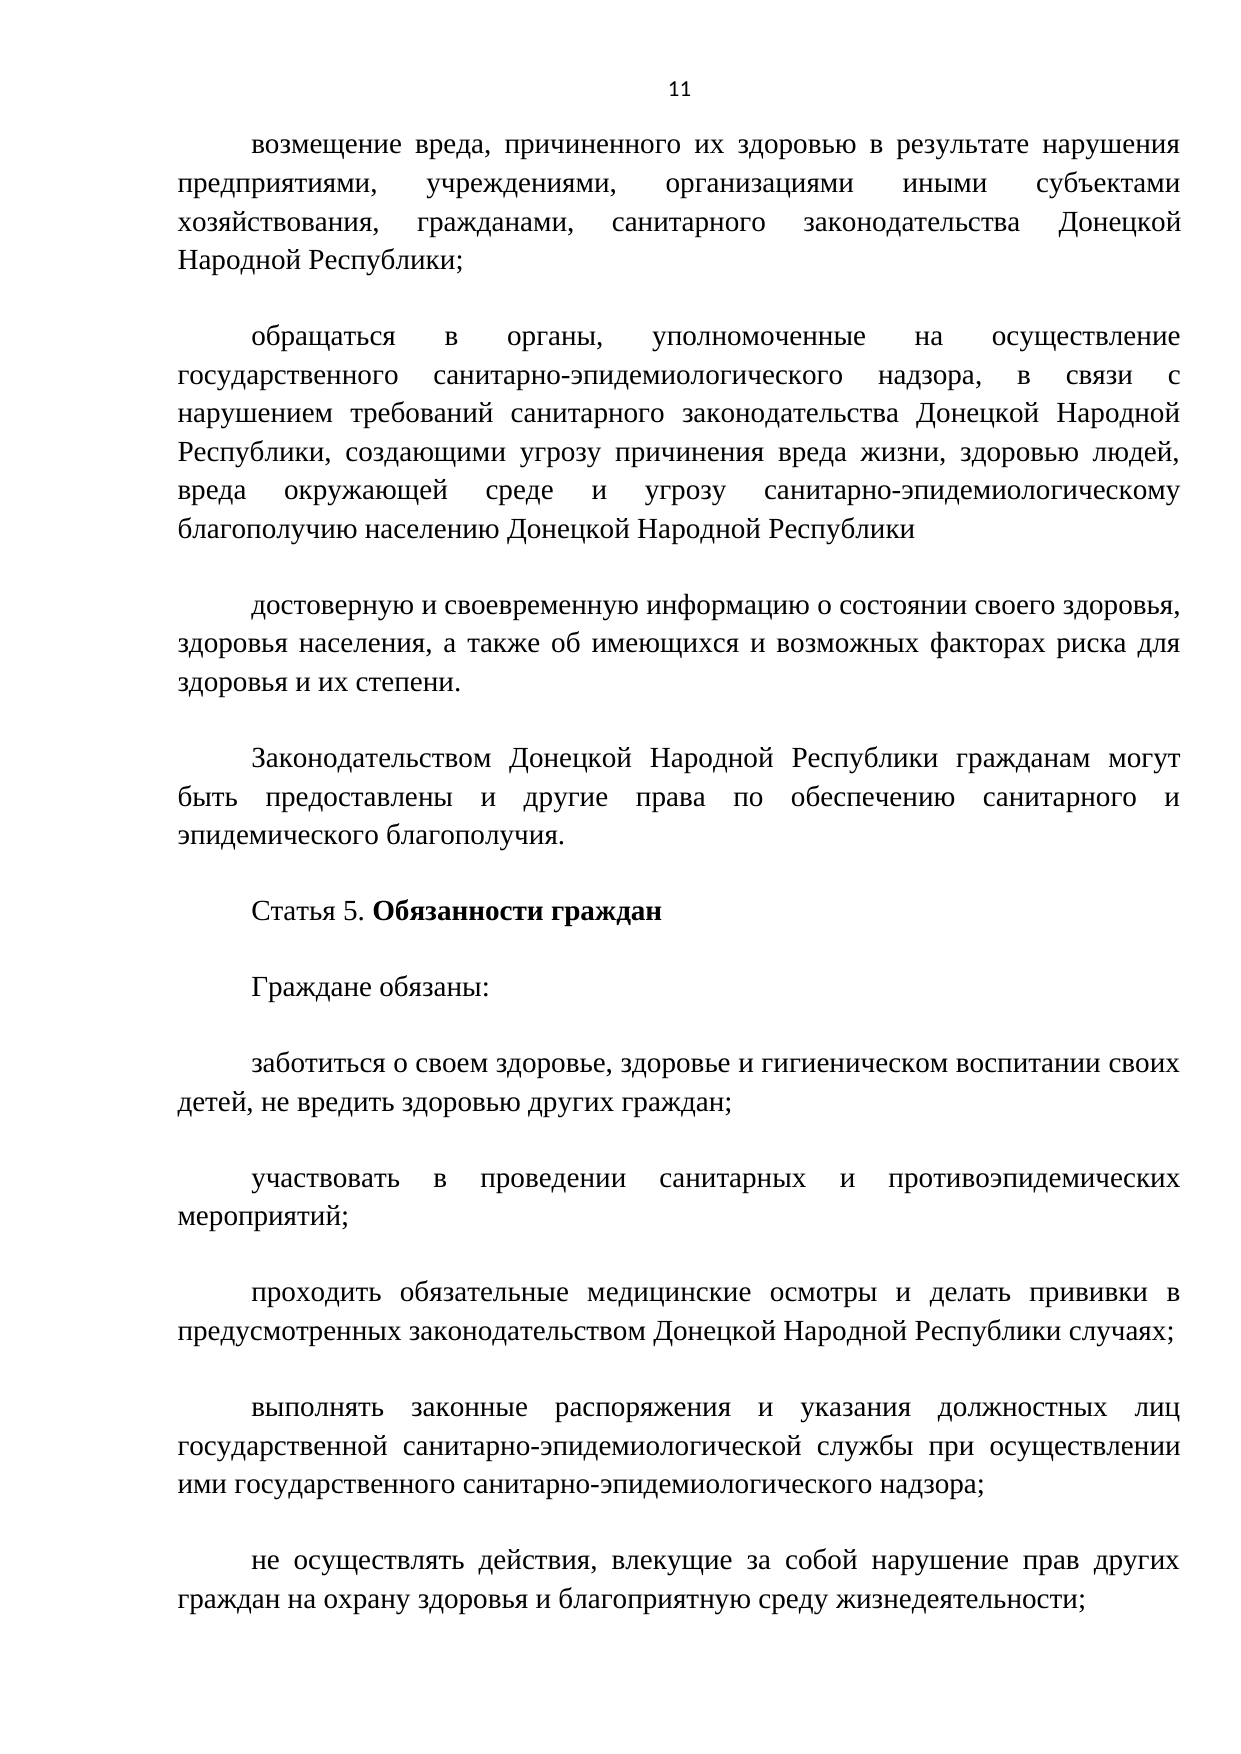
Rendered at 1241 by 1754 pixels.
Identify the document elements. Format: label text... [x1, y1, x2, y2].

text Граждане обязаны: [177, 969, 1181, 1003]
text обращаться в органы, уполномоченные на осуществление государственного санитарно-эпидемиологического надзора, в связи с нарушением требований санитарного законодательства Донецкой Народной Республики, создающими угрозу причинения вреда жизни, здоровью людей, вреда окружающей среде и угрозу санитарно-эпидемиологическому благополучию населению Донецкой Народной Республики [177, 318, 1181, 544]
text Законодательством Донецкой Народной Республики гражданам могут быть предоставлены и другие права по обеспечению санитарного и эпидемического благополучия. [177, 740, 1181, 851]
text заботиться о своем здоровье, здоровье и гигиеническом воспитании своих детей, не вредить здоровью других граждан; [177, 1045, 1181, 1117]
text достоверную и своевременную информацию о состоянии своего здоровья, здоровья населения, а также об имеющихся и возможных факторах риска для здоровья и их степени. [177, 587, 1181, 698]
text возмещение вреда, причиненного их здоровью в результате нарушения предприятиями, учреждениями, организациями иными субъектами хозяйствования, гражданами, санитарного законодательства Донецкой Народной Республики; [177, 127, 1181, 276]
text участвовать в проведении санитарных и противоэпидемических мероприятий; [177, 1160, 1181, 1232]
text проходить обязательные медицинские осмотры и делать прививки в предусмотренных законодательством Донецкой Народной Республики случаях; [177, 1274, 1181, 1347]
text не осуществлять действия, влекущие за собой нарушение прав других граждан на охрану здоровья и благоприятную среду жизнедеятельности; [177, 1542, 1181, 1614]
text выполнять законные распоряжения и указания должностных лиц государственной санитарно-эпидемиологической службы при осуществлении ими государственного санитарно-эпидемиологического надзора; [177, 1389, 1181, 1500]
text Статья 5. Обязанности граждан [177, 893, 1181, 927]
